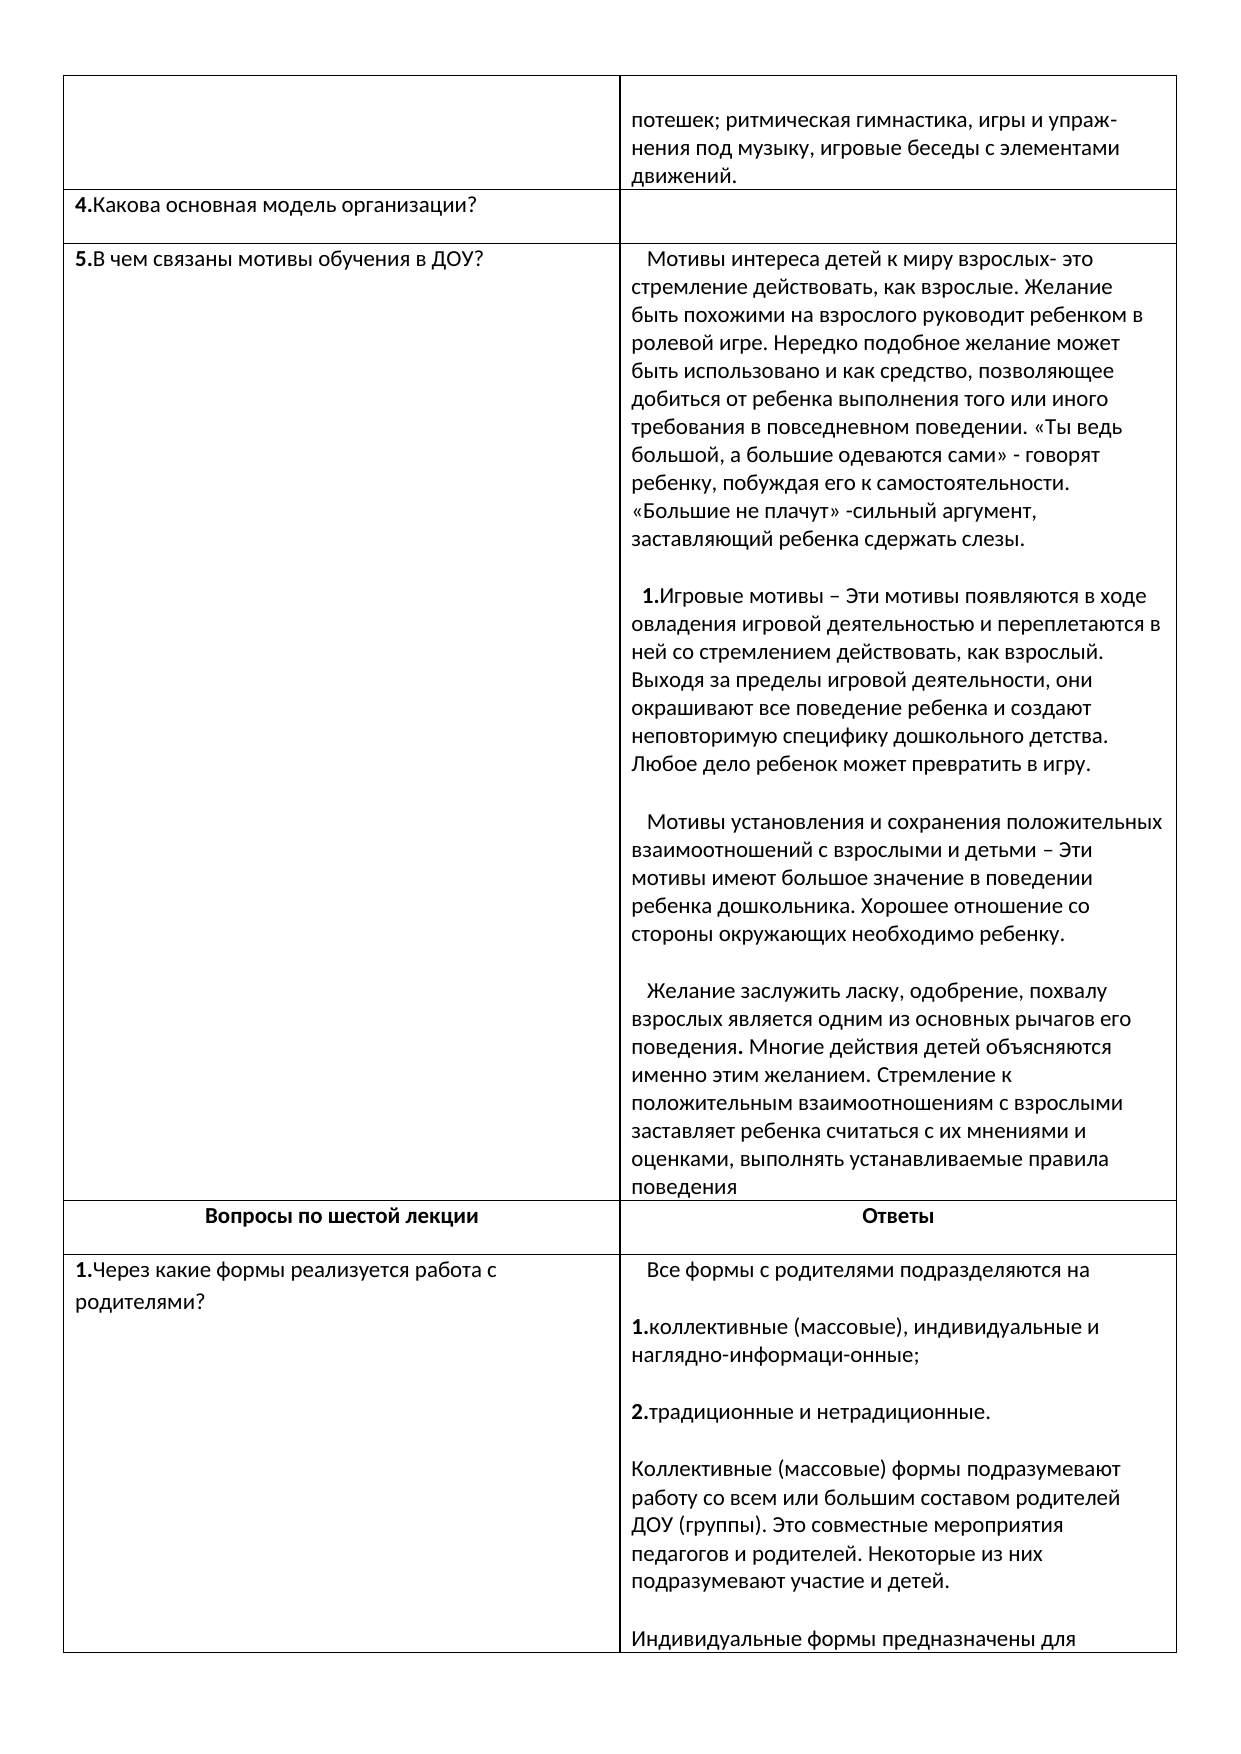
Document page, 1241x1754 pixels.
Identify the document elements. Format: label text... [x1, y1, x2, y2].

table_cell 5.В чем связаны мотивы обучения в ДОУ? [64, 244, 619, 1200]
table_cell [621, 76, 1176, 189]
table_cell Ответы [621, 1201, 1176, 1254]
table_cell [64, 76, 619, 189]
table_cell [64, 1255, 619, 1652]
table_cell Вопросы по шестой лекции [64, 1201, 619, 1254]
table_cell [621, 1255, 1176, 1652]
table_cell [621, 190, 1176, 243]
table_cell Мотивы интереса детей к миру взрослых- это стремление действовать, как взрослые. Желание быть похожими на взрослого руководит ребенком в ролевой игре. Нередко подобное желание может быть использовано и как средство, позволяющее добиться от ребенка выполнения того или иного требования в повседневном поведении. «Ты ведь большой, а большие одеваются сами» - говорят ребенку, побуждая его к самостоятельности. «Большие не плачут» -сильный аргумент, заставляющий ребенка сдержать слезы. 1.Игровые мотивы – Эти мотивы появляются в ходе овладения игровой деятельностью и переплетаются в ней со стремлением действовать, как взрослый. Выходя за пределы игровой деятельности, они окрашивают все поведение ребенка и создают неповторимую специфику дошкольного детства. Любое дело ребенок может превратить в игру. Мотивы установления и сохранения положительных взаимоотношений с взрослыми и детьми – Эти мотивы имеют большое значение в поведении ребенка дошкольника. Хорошее отношение со стороны окружающих необходимо ребенку. Желание заслужить ласку, одобрение, похвалу взрослых является одним из основных рычагов его поведения. Многие действия детей объясняются именно этим желанием. Стремление к положительным взаимоотношениям с взрослыми заставляет ребенка считаться с их мнениями и оценками, выполнять устанавливаемые правила поведения [621, 244, 1176, 1200]
table_cell 4.Какова основная модель организации? [64, 190, 619, 243]
